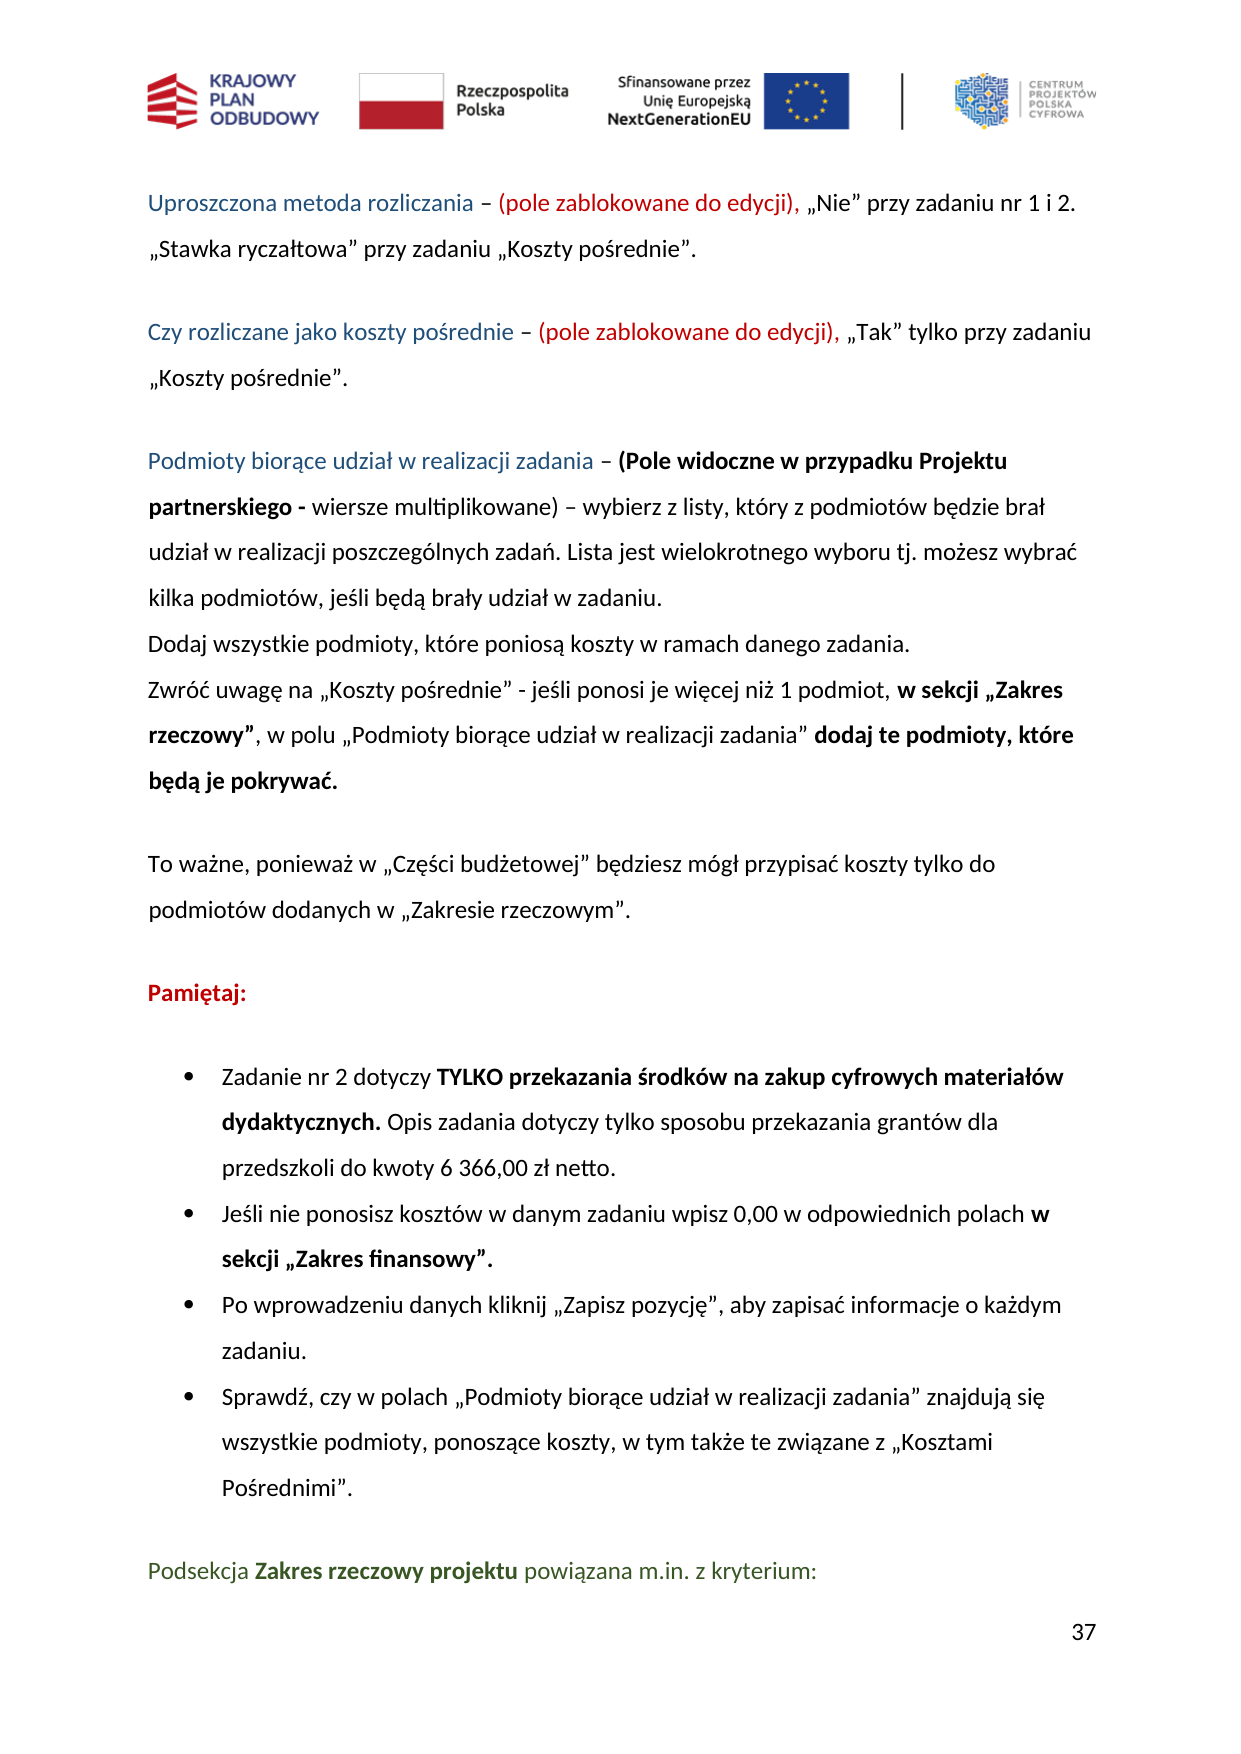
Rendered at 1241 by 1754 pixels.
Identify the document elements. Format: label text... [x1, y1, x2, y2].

list Po wprowadzeniu danych kliknij „Zapisz pozycję”, aby zapisać informacje o każdym zadaniu. [184, 1289, 1096, 1366]
text Podsekcja Zakres rzeczowy projektu powiązana m.in. z kryterium: [148, 1555, 1096, 1586]
picture [147, 73, 1097, 130]
text Dodaj wszystkie podmioty, które poniosą koszty w ramach danego zadania. [148, 628, 1096, 658]
text Zwróć uwagę na „Koszty pośrednie” - jeśli ponosi je więcej niż 1 podmiot, w sekcji „Zakres rzeczowy”, w polu „Podmioty biorące udział w realizacji zadania” dodaj te podmioty, które będą je pokrywać. [148, 674, 1096, 796]
text Pamiętaj: [148, 977, 1096, 1008]
text Podmioty biorące udział w realizacji zadania – (Pole widoczne w przypadku Projektu partnerskiego - wiersze multiplikowane) – wybierz z listy, który z podmiotów będzie brał udział w realizacji poszczególnych zadań. Lista jest wielokrotnego wyboru tj. możesz wybrać kilka podmiotów, jeśli będą brały udział w zadaniu. [148, 445, 1096, 613]
list Jeśli nie ponosisz kosztów w danym zadaniu wpisz 0,00 w odpowiednich polach w sekcji „Zakres finansowy”. [184, 1198, 1096, 1274]
text Uproszczona metoda rozliczania – (pole zablokowane do edycji), „Nie” przy zadaniu nr 1 i 2. „Stawka ryczałtowa” przy zadaniu „Koszty pośrednie”. [148, 187, 1096, 263]
list Zadanie nr 2 dotyczy TYLKO przekazania środków na zakup cyfrowych materiałów dydaktycznych. Opis zadania dotyczy tylko sposobu przekazania grantów dla przedszkoli do kwoty 6 366,00 zł netto. [184, 1061, 1096, 1183]
text Czy rozliczane jako koszty pośrednie – (pole zablokowane do edycji), „Tak” tylko przy zadaniu „Koszty pośrednie”. [148, 316, 1096, 392]
text To ważne, ponieważ w „Części budżetowej” będziesz mógł przypisać koszty tylko do podmiotów dodanych w „Zakresie rzeczowym”. [148, 848, 1096, 925]
list Sprawdź, czy w polach „Podmioty biorące udział w realizacji zadania” znajdują się wszystkie podmioty, ponoszące koszty, w tym także te związane z „Kosztami Pośrednimi”. [184, 1381, 1096, 1503]
